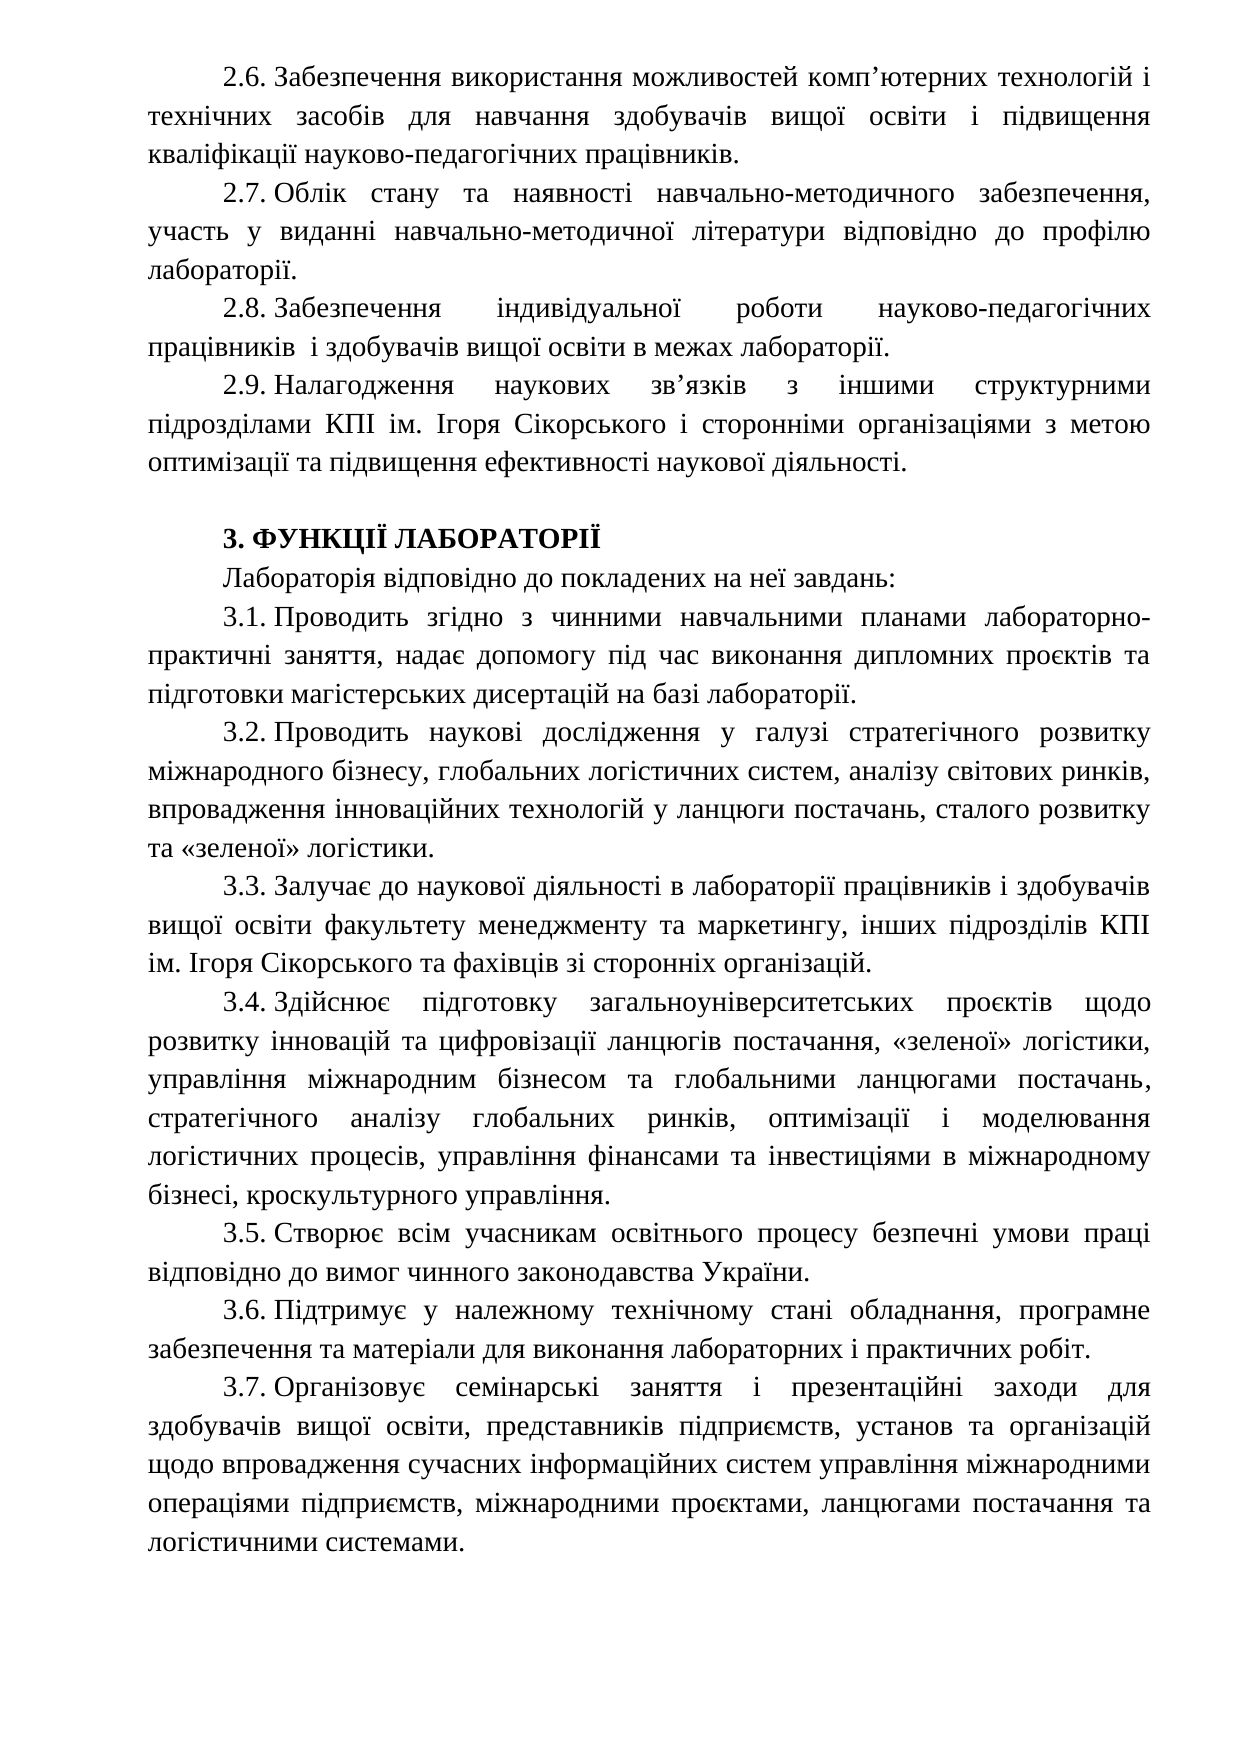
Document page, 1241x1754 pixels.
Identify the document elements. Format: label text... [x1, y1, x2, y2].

text 3.2. Проводить наукові дослідження у галузі стратегічного розвитку міжнародного бізнесу, глобальних логістичних систем, аналізу світових ринків, впровадження інноваційних технологій у ланцюги постачань, сталого розвитку та «зеленої» логістики. [148, 714, 1152, 863]
text 3.6. Підтримує у належному технічному стані обладнання, програмне забезпечення та матеріали для виконання лабораторних і практичних робіт. [148, 1292, 1152, 1364]
text 3.1. Проводить згідно з чинними навчальними планами лабораторно-практичні заняття, надає допомогу під час виконання дипломних проєктів та підготовки магістерських дисертацій на базі лабораторії. [148, 599, 1152, 709]
text 3.4. Здійснює підготовку загальноуніверситетських проєктів щодо розвитку інновацій та цифровізації ланцюгів постачання, «зеленої» логістики, управління міжнародним бізнесом та глобальними ланцюгами постачань, стратегічного аналізу глобальних ринків, оптимізації і моделювання логістичних процесів, управління фінансами та інвестиціями в міжнародному бізнесі, кроскультурного управління. [148, 984, 1152, 1210]
text 2.7. Облік стану та наявності навчально-методичного забезпечення, участь у виданні навчально-методичної літератури відповідно до профілю лабораторії. [148, 175, 1152, 285]
text 3.5. Створює всім учасникам освітнього процесу безпечні умови праці відповідно до вимог чинного законодавства України. [148, 1215, 1152, 1287]
text Лабораторія відповідно до покладених на неї завдань: [148, 560, 1152, 594]
text 3.3. Залучає до наукової діяльності в лабораторії працівників і здобувачів вищої освіти факультету менеджменту та маркетингу, інших підрозділів КПІ ім. Ігоря Сікорського та фахівців зі сторонніх організацій. [148, 868, 1152, 979]
text 2.6. Забезпечення використання можливостей комп’ютерних технологій і технічних засобів для навчання здобувачів вищої освіти і підвищення кваліфікації науково-педагогічних працівників. [148, 59, 1152, 170]
text 3. ФУНКЦІЇ ЛАБОРАТОРІЇ [148, 522, 1152, 555]
text 2.8. Забезпечення індивідуальної роботи науково-педагогічних працівників і здобувачів вищої освіти в межах лабораторії. [148, 290, 1152, 362]
text 2.9. Налагодження наукових зв’язків з іншими структурними підрозділами КПІ ім. Ігоря Сікорського і сторонніми організаціями з метою оптимізації та підвищення ефективності наукової діяльності. [148, 367, 1152, 478]
text 3.7. Організовує семінарські заняття і презентаційні заходи для здобувачів вищої освіти, представників підприємств, установ та організацій щодо впровадження сучасних інформаційних систем управління міжнародними операціями підприємств, міжнародними проєктами, ланцюгами постачання та логістичними системами. [148, 1369, 1152, 1557]
